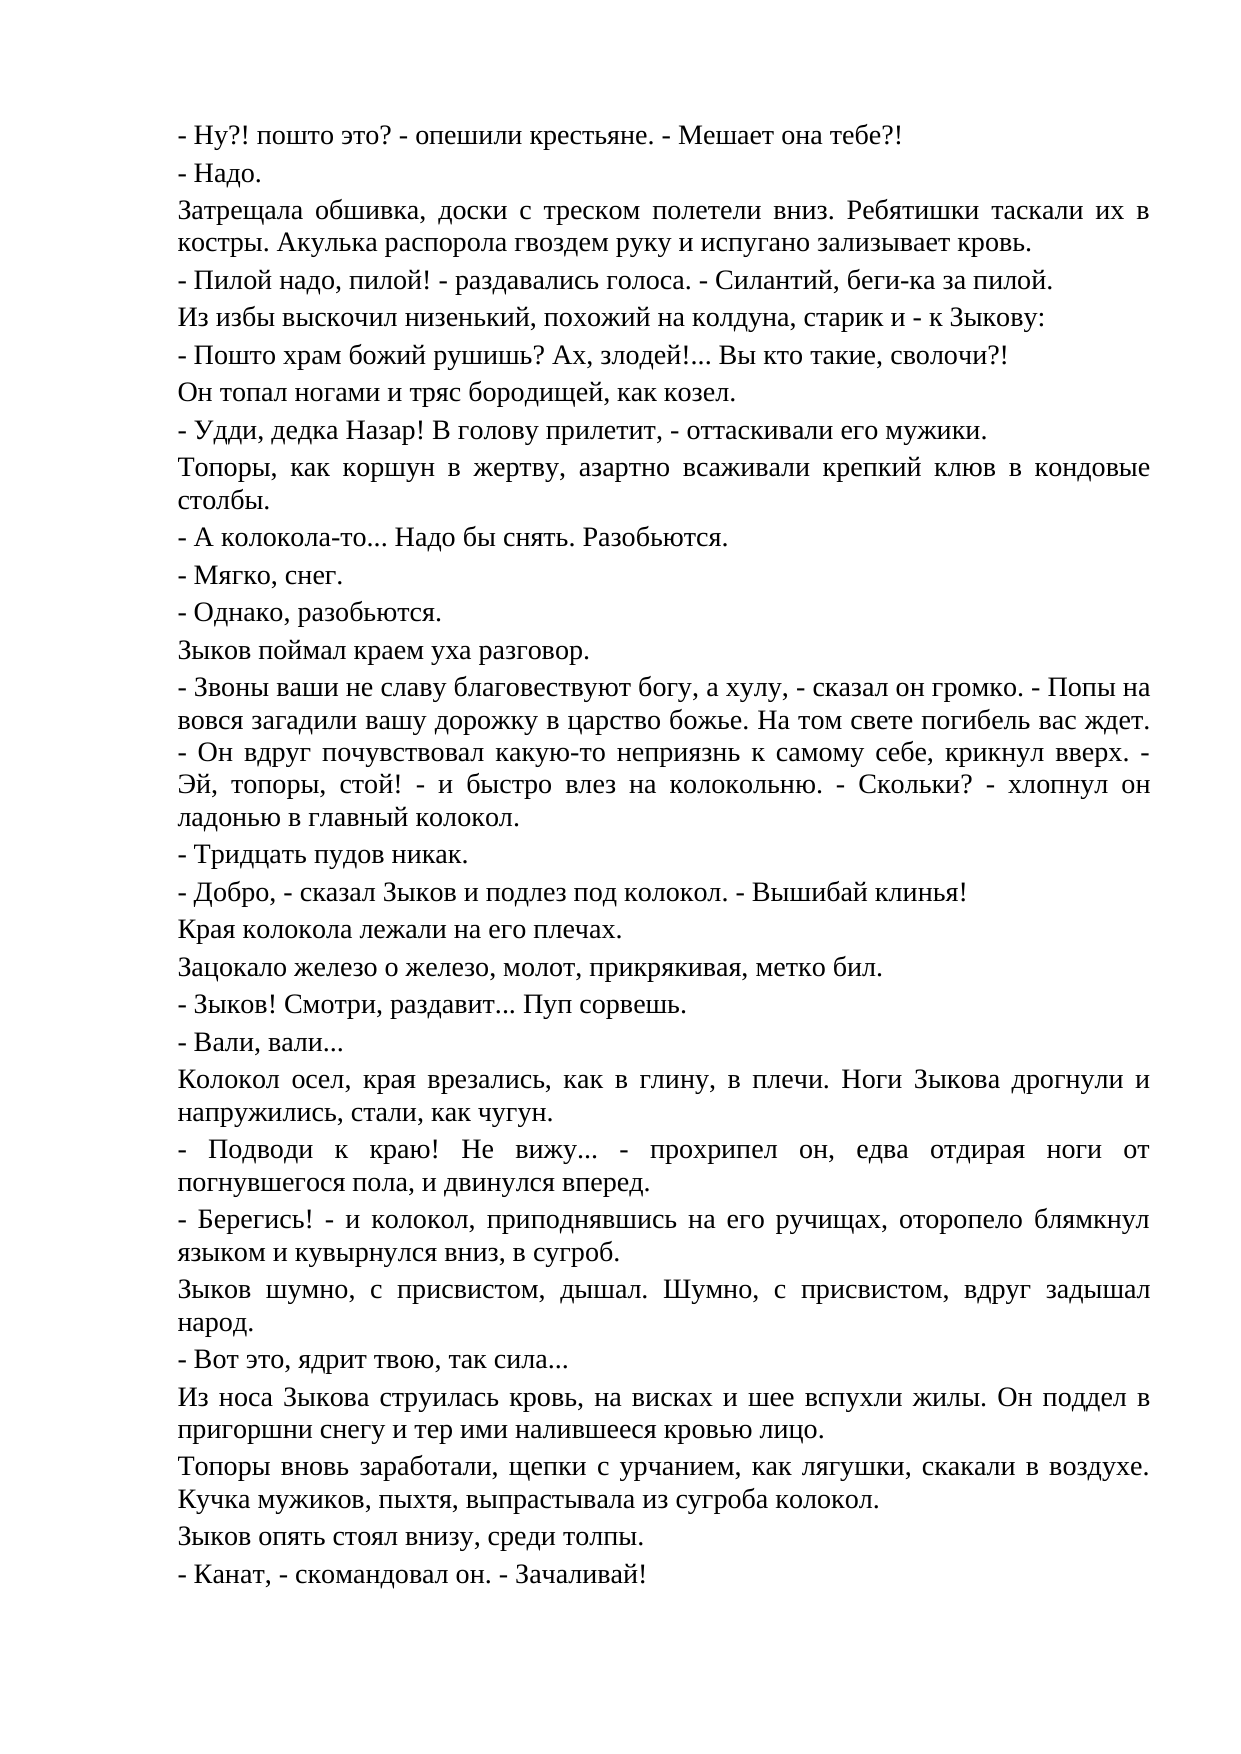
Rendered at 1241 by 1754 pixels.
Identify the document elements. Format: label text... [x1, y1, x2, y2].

text - Однако, разобьются. [177, 595, 1152, 628]
text - Звоны ваши не славу благовествуют богу, а хулу, - сказал он громко. - Попы на вовся загадили вашу дорожку в царство божье. На том свете погибель вас ждет. - Он вдруг почувствовал какую-то неприязнь к самому себе, крикнул вверх. - Эй, топоры, стой! - и быстро влез на колокольню. - Скольки? - хлопнул он ладонью в главный колокол. [177, 670, 1152, 832]
text Зыков шумно, с присвистом, дышал. Шумно, с присвистом, вдруг задышал народ. [177, 1272, 1152, 1337]
text - Пошто храм божий рушишь? Ах, злодей!... Вы кто такие, сволочи?! [177, 338, 1152, 370]
text Из носа Зыкова струилась кровь, на висках и шее вспухли жилы. Он поддел в пригоршни снегу и тер ими налившееся кровью лицо. [177, 1379, 1152, 1444]
text Колокол осел, края врезались, как в глину, в плечи. Ноги Зыкова дрогнули и напружились, стали, как чугун. [177, 1062, 1152, 1127]
text - Тридцать пудов никак. [177, 837, 1152, 870]
text Он топал ногами и тряс бородищей, как козел. [177, 376, 1152, 408]
text - Удди, дедка Назар! В голову прилетит, - оттаскивали его мужики. [177, 413, 1152, 445]
text - Надо. [177, 156, 1152, 188]
text Топоры вновь заработали, щепки с урчанием, как лягушки, скакали в воздухе. Кучка мужиков, пыхтя, выпрастывала из сугроба колокол. [177, 1449, 1152, 1514]
text - Вали, вали... [177, 1025, 1152, 1057]
text - Канат, - скомандовал он. - Зачаливай! [177, 1557, 1152, 1589]
text - Добро, - сказал Зыков и подлез под колокол. - Вышибай клинья! [177, 875, 1152, 907]
text Зацокало железо о железо, молот, прикрякивая, метко бил. [177, 950, 1152, 982]
text Затрещала обшивка, доски с треском полетели вниз. Ребятишки таскали их в костры. Акулька распорола гвоздем руку и испугано зализывает кровь. [177, 193, 1152, 258]
text Зыков поймал краем уха разговор. [177, 633, 1152, 665]
text - Берегись! - и колокол, приподнявшись на его ручищах, оторопело блямкнул языком и кувырнулся вниз, в сугроб. [177, 1202, 1152, 1267]
text - Ну?! пошто это? - опешили крестьяне. - Мешает она тебе?! [177, 118, 1152, 151]
text - Мягко, снег. [177, 558, 1152, 590]
text Зыков опять стоял внизу, среди толпы. [177, 1519, 1152, 1552]
text Из избы выскочил низенький, похожий на колдуна, старик и - к Зыкову: [177, 301, 1152, 333]
text - Пилой надо, пилой! - раздавались голоса. - Силантий, беги-ка за пилой. [177, 263, 1152, 295]
text - Зыков! Смотри, раздавит... Пуп сорвешь. [177, 987, 1152, 1020]
text - Вот это, ядрит твою, так сила... [177, 1342, 1152, 1374]
text Топоры, как коршун в жертву, азартно всаживали крепкий клюв в кондовые столбы. [177, 451, 1152, 515]
text - Подводи к краю! Не вижу... - прохрипел он, едва отдирая ноги от погнувшегося пола, и двинулся вперед. [177, 1132, 1152, 1197]
text Края колокола лежали на его плечах. [177, 912, 1152, 945]
text - А колокола-то... Надо бы снять. Разобьются. [177, 520, 1152, 553]
